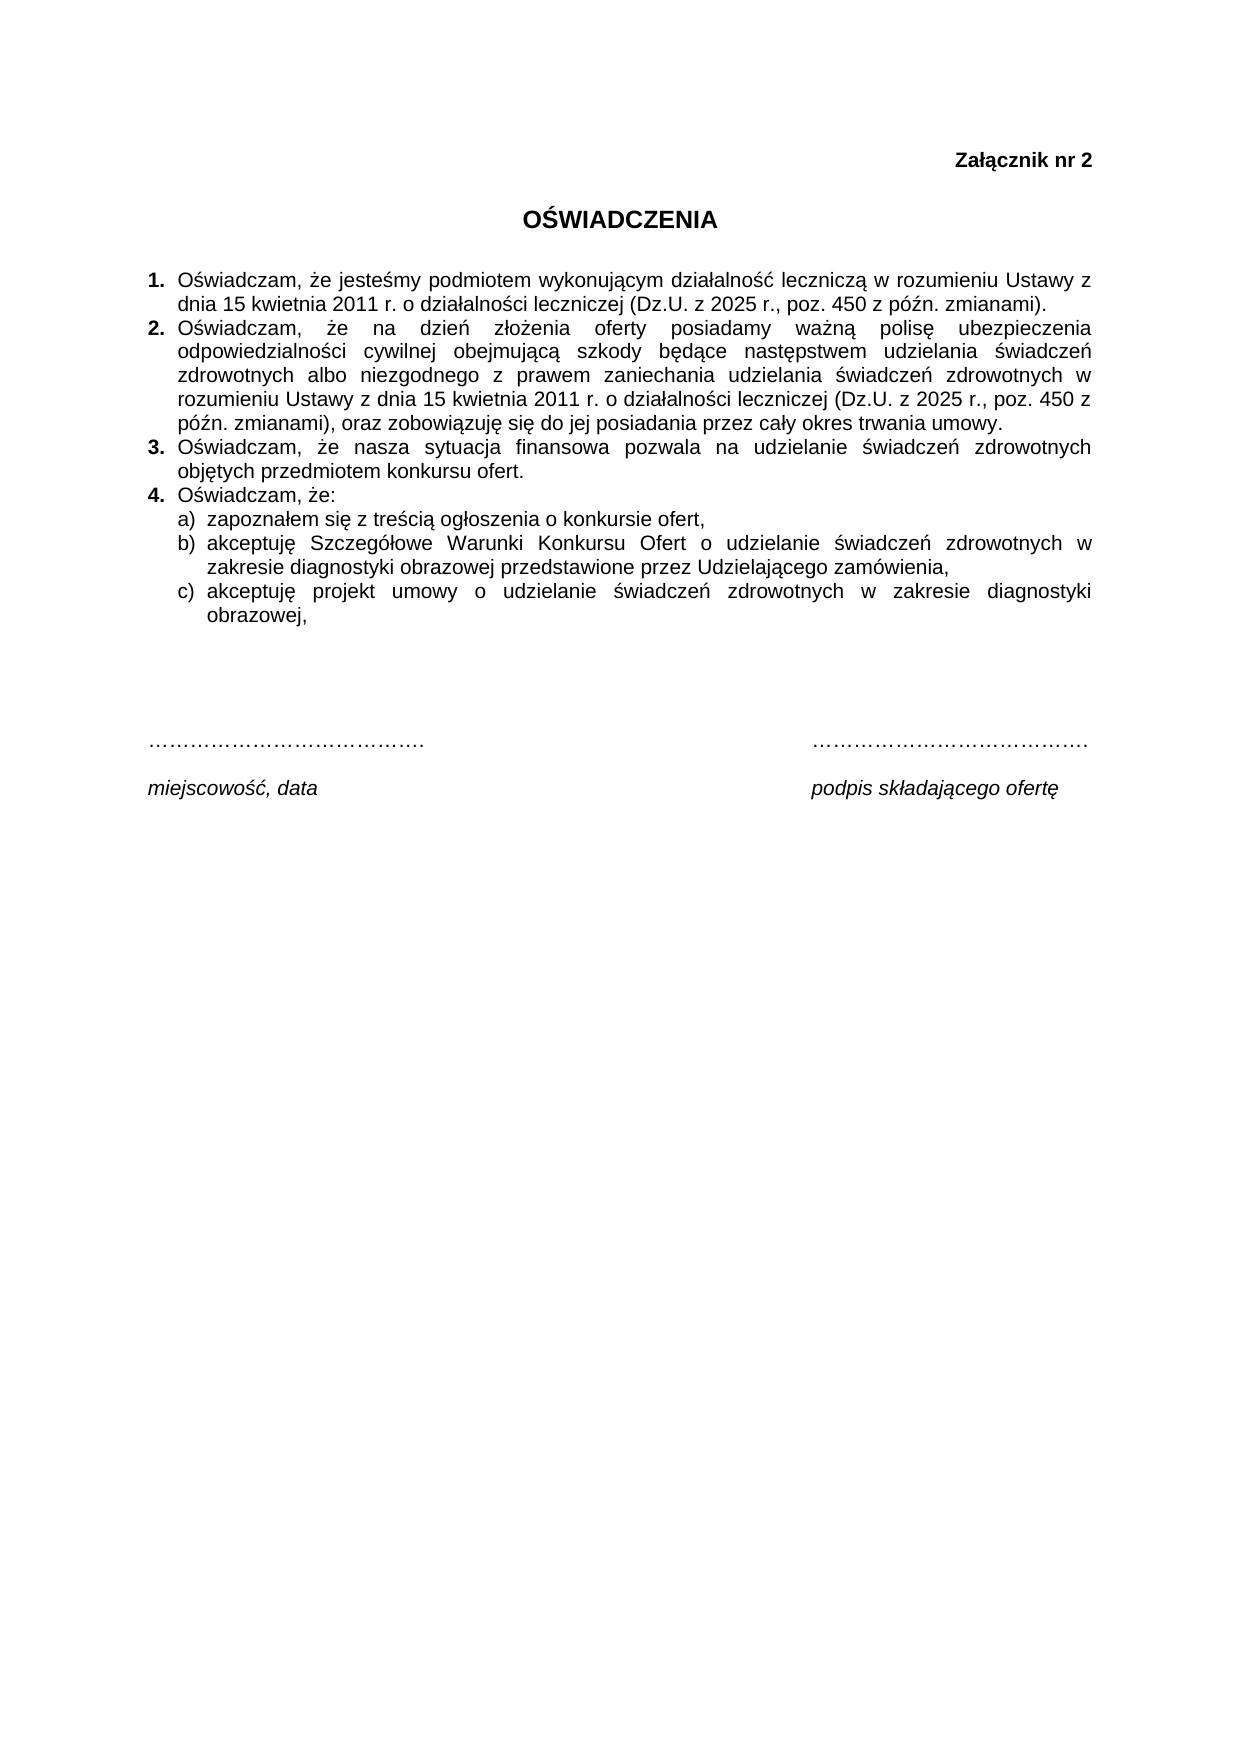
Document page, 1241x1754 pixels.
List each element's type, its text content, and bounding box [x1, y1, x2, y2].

list zapoznałem się z treścią ogłoszenia o konkursie ofert, [177, 507, 1093, 531]
text Załącznik nr 2 [148, 148, 1093, 172]
list Oświadczam, że na dzień złożenia oferty posiadamy ważną polisę ubezpieczenia odpowiedzialności cywilnej obejmującą szkody będące następstwem udzielania świadczeń zdrowotnych albo niezgodnego z prawem zaniechania udzielania świadczeń zdrowotnych w rozumieniu Ustawy z dnia 15 kwietnia 2011 r. o działalności leczniczej (Dz.U. z 2025 r., poz. 450 z późn. zmianami), oraz zobowiązuję się do jej posiadania przez cały okres trwania umowy. [148, 315, 1093, 435]
text OŚWIADCZENIA [148, 205, 1093, 234]
text miejscowość, data podpis składającego ofertę [148, 775, 1093, 799]
text …………………………………. …………………………………. [148, 727, 1093, 751]
list Oświadczam, że jesteśmy podmiotem wykonującym działalność leczniczą w rozumieniu Ustawy z dnia 15 kwietnia 2011 r. o działalności leczniczej (Dz.U. z 2025 r., poz. 450 z późn. zmianami). [148, 267, 1093, 315]
list akceptuję projekt umowy o udzielanie świadczeń zdrowotnych w zakresie diagnostyki obrazowej, [177, 579, 1093, 627]
list akceptuję Szczegółowe Warunki Konkursu Ofert o udzielanie świadczeń zdrowotnych w zakresie diagnostyki obrazowej przedstawione przez Udzielającego zamówienia, [177, 531, 1093, 579]
list Oświadczam, że nasza sytuacja finansowa pozwala na udzielanie świadczeń zdrowotnych objętych przedmiotem konkursu ofert. [148, 435, 1093, 483]
list Oświadczam, że: [148, 483, 1093, 507]
